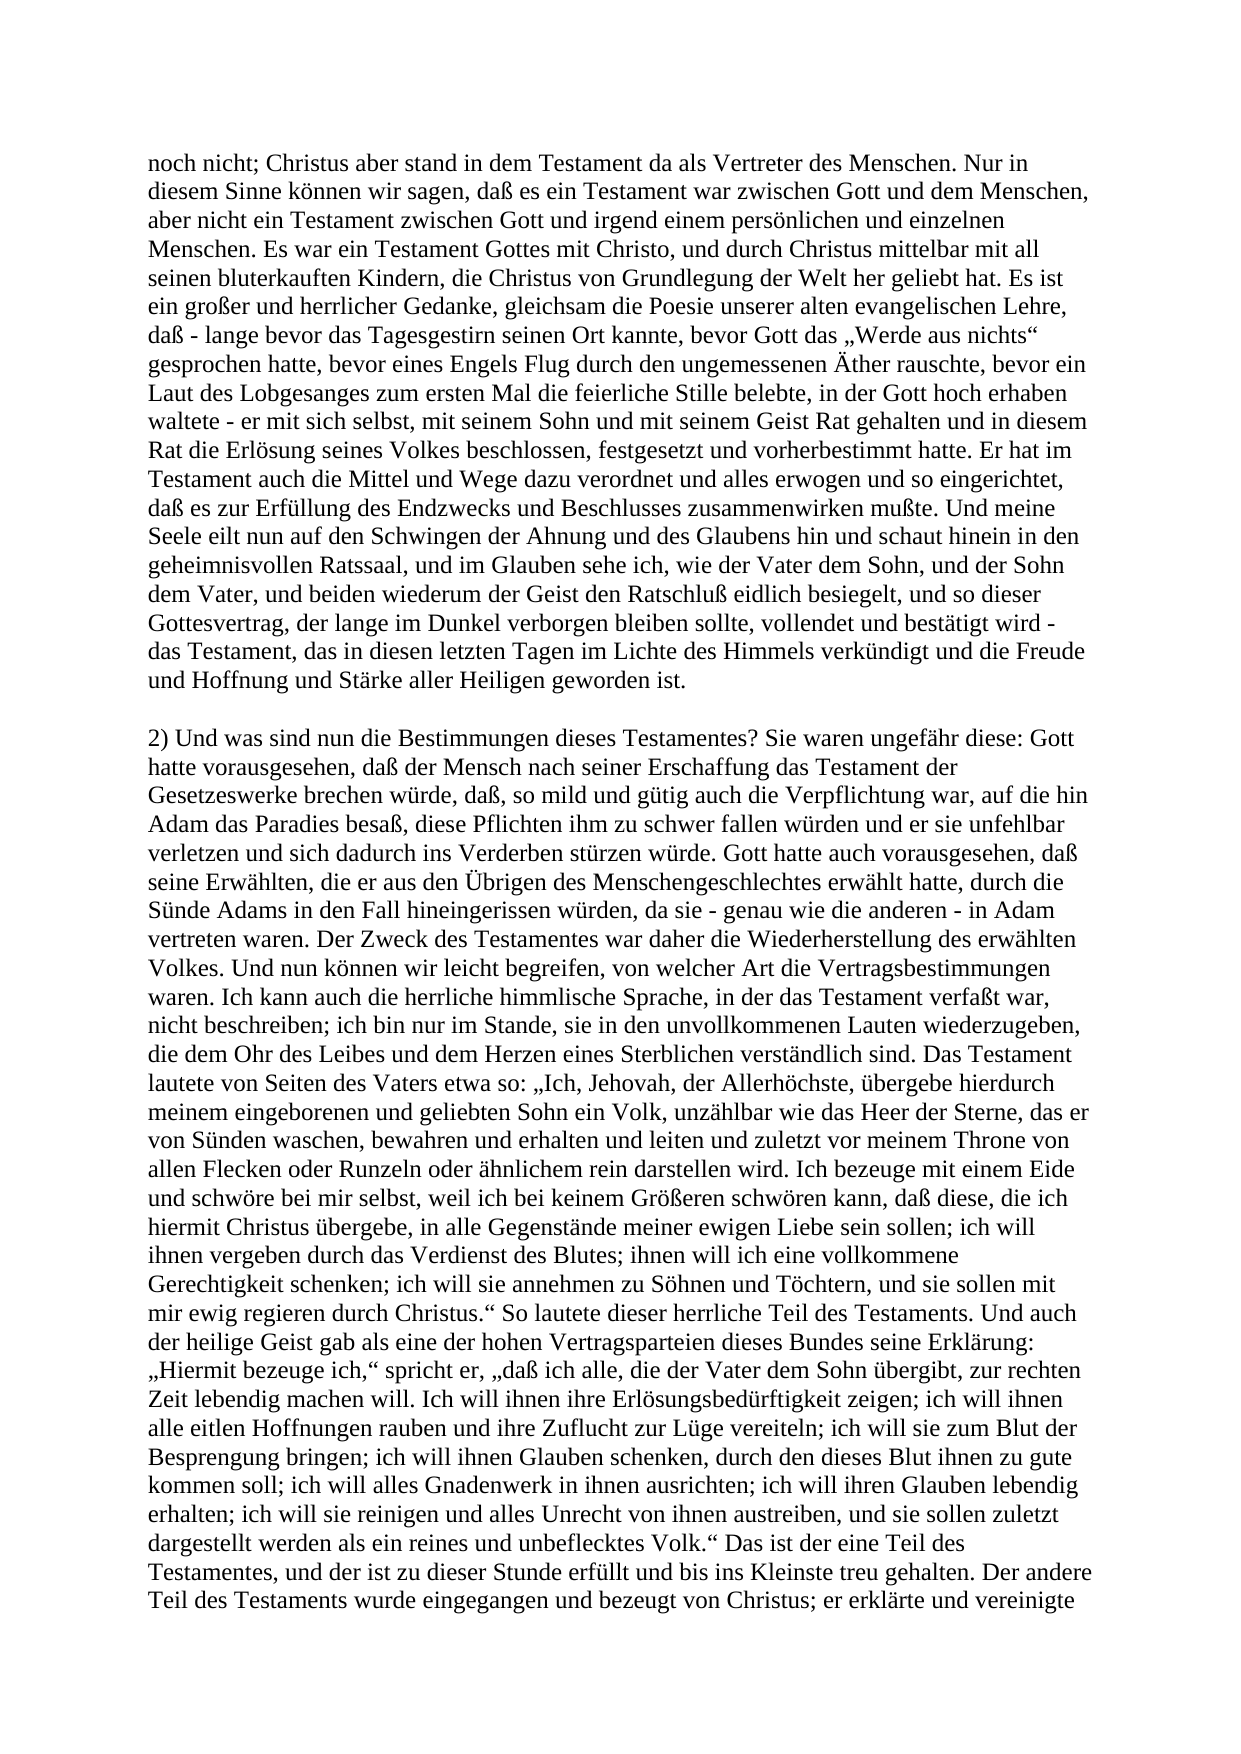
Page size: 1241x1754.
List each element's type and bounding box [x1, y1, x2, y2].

text [148, 723, 1093, 1614]
text [148, 148, 1093, 694]
